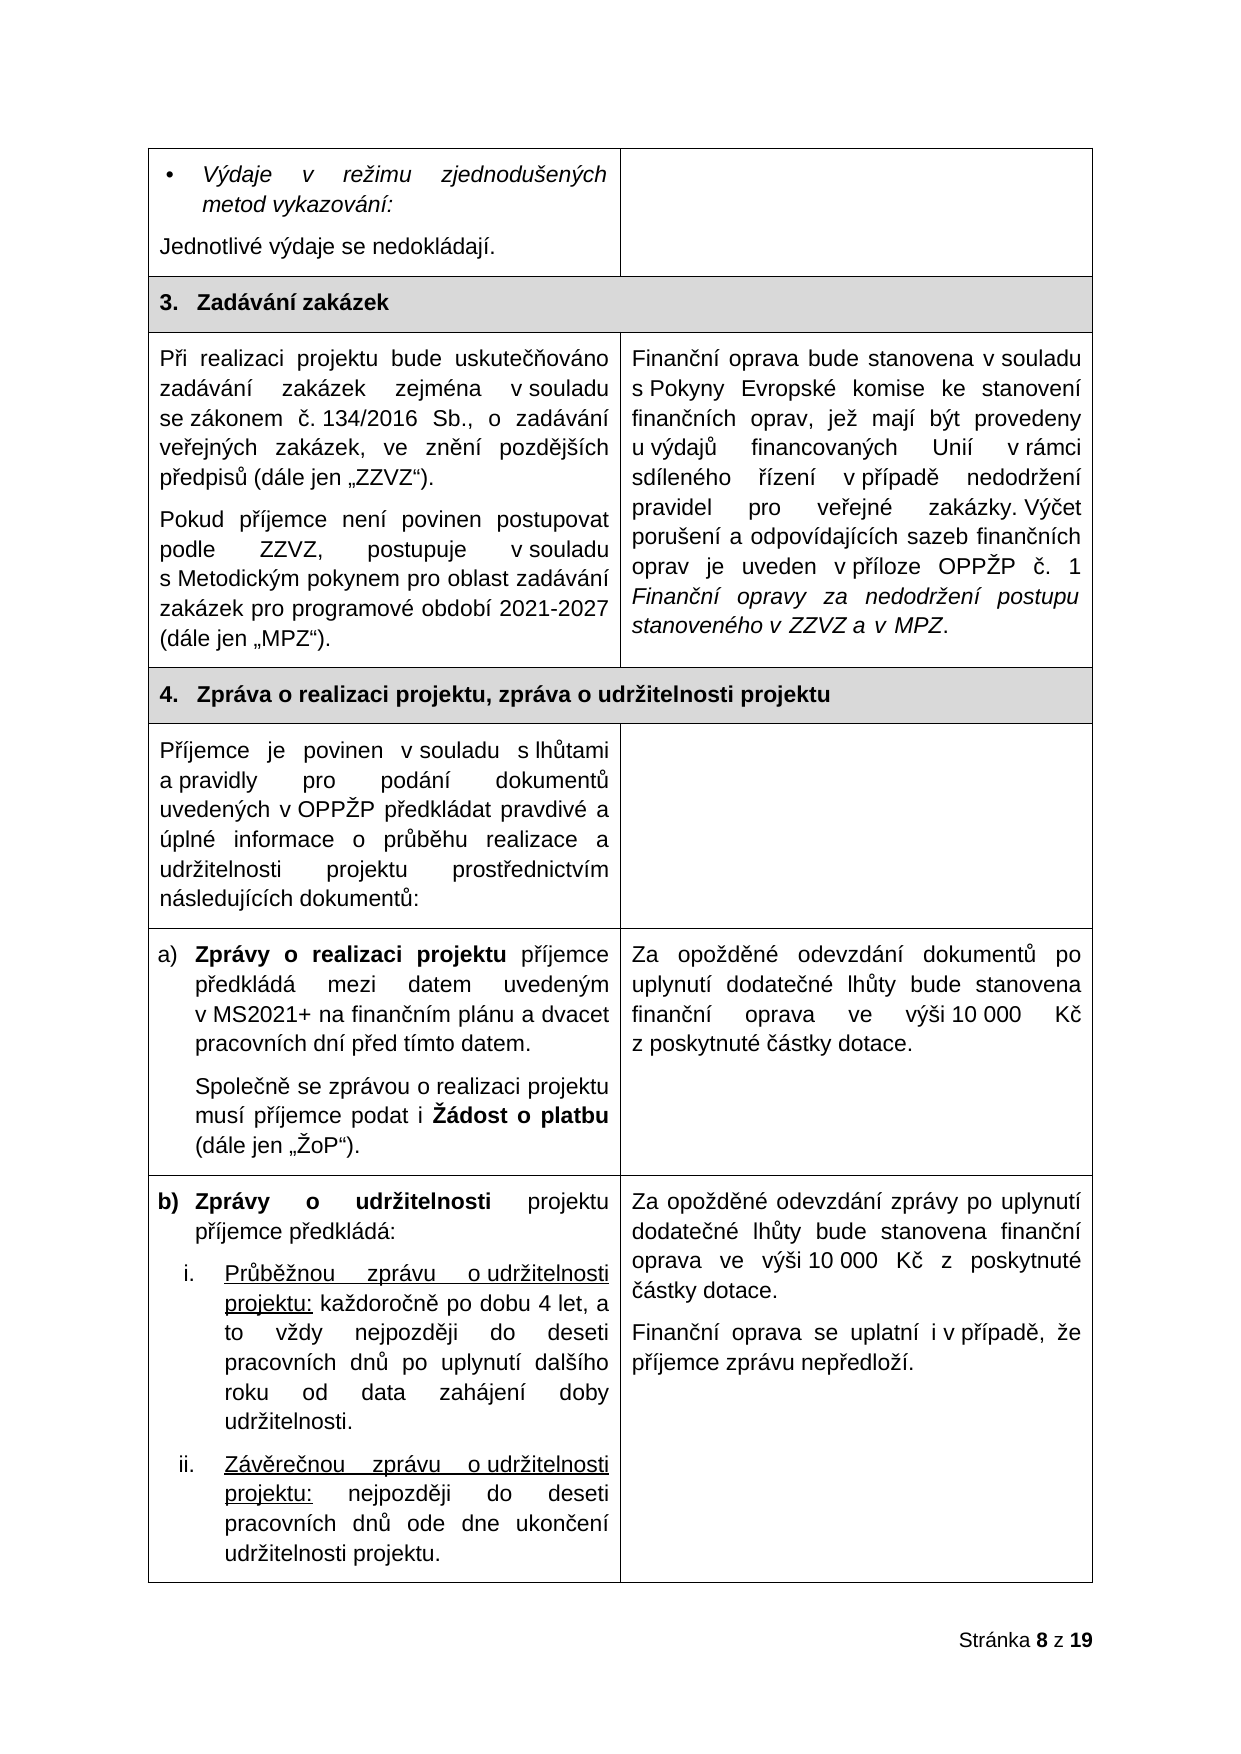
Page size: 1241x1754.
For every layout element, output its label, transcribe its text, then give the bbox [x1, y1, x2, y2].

table_cell Příjemce je povinen v souladu s lhůtami a pravidly pro podání dokumentů uvedených v OPPŽP předkládat pravdivé a úplné informace o průběhu realizace a udržitelnosti projektu prostřednictvím následujících dokumentů: [149, 724, 620, 928]
table_cell Zprávy o udržitelnosti projektu příjemce předkládá: Průběžnou zprávu o udržitelnosti projektu: každoročně po dobu 4 let, a to vždy nejpozději do deseti pracovních dnů po uplynutí dalšího roku od data zahájení doby udržitelnosti. Závěrečnou zprávu o udržitelnosti projektu: nejpozději do deseti pracovních dnů ode dne ukončení udržitelnosti projektu. [149, 1176, 620, 1582]
table_cell Zpráva o realizaci projektu, zpráva o udržitelnosti projektu [149, 668, 1092, 723]
table_cell Za opožděné odevzdání zprávy po uplynutí dodatečné lhůty bude stanovena finanční oprava ve výši 10 000 Kč z poskytnuté částky dotace. Finanční oprava se uplatní i v případě, že příjemce zprávu nepředloží. [621, 1176, 1092, 1582]
table_cell Zprávy o realizaci projektu příjemce předkládá mezi datem uvedeným v MS2021+ na finančním plánu a dvacet pracovních dní před tímto datem. Společně se zprávou o realizaci projektu musí příjemce podat i Žádost o platbu (dále jen „ŽoP“). [149, 929, 620, 1174]
table_cell [621, 724, 1092, 928]
table_cell Finanční oprava bude stanovena v souladu s Pokyny Evropské komise ke stanovení finančních oprav, jež mají být provedeny u výdajů financovaných Unií v rámci sdíleného řízení v případě nedodržení pravidel pro veřejné zakázky. Výčet porušení a odpovídajících sazeb finančních oprav je uveden v příloze OPPŽP č. 1 Finanční opravy za nedodržení postupu stanoveného v ZZVZ a v MPZ. [621, 333, 1092, 667]
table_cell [621, 149, 1092, 276]
table_cell Zadávání zakázek [149, 277, 1092, 332]
table_cell Za opožděné odevzdání dokumentů po uplynutí dodatečné lhůty bude stanovena finanční oprava ve výši 10 000 Kč z poskytnuté částky dotace. [621, 929, 1092, 1174]
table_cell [149, 149, 620, 276]
table_cell Při realizaci projektu bude uskutečňováno zadávání zakázek zejména v souladu se zákonem č. 134/2016 Sb., o zadávání veřejných zakázek, ve znění pozdějších předpisů (dále jen „ZZVZ“). Pokud příjemce není povinen postupovat podle ZZVZ, postupuje v souladu s Metodickým pokynem pro oblast zadávání zakázek pro programové období 2021-2027 (dále jen „MPZ“). [149, 333, 620, 667]
